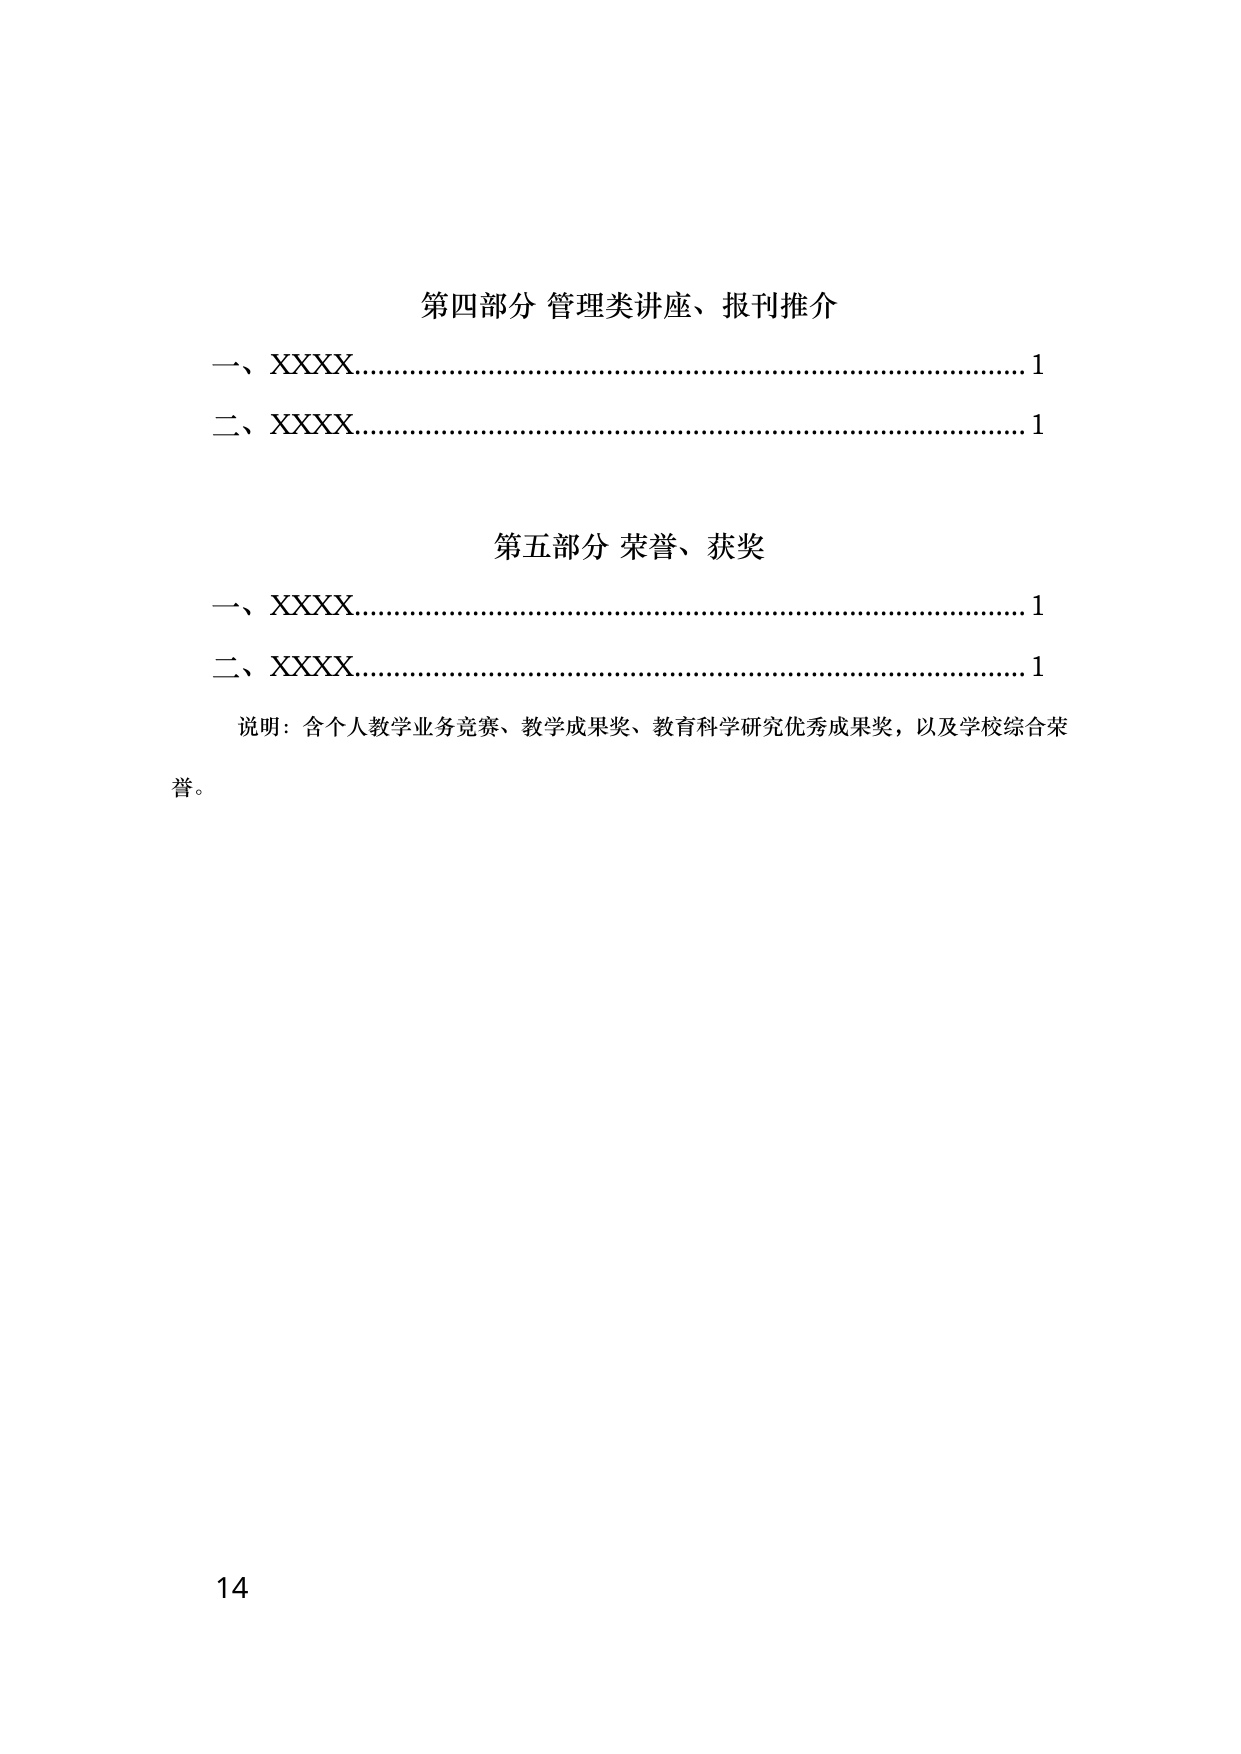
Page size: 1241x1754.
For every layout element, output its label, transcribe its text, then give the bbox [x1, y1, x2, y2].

text 一、XXXX 1 [171, 575, 1087, 636]
text 一、XXXX 1 [171, 334, 1087, 394]
text 第四部分 管理类讲座、报刊推介 [171, 274, 1087, 334]
text 二、XXXX 1 [171, 636, 1087, 696]
text 第五部分 荣誉、获奖 [171, 515, 1087, 575]
text 说明：含个人教学业务竞赛、教学成果奖、教育科学研究优秀成果奖，以及学校综合荣誉。 [171, 696, 1087, 817]
text 二、XXXX 1 [171, 394, 1087, 455]
